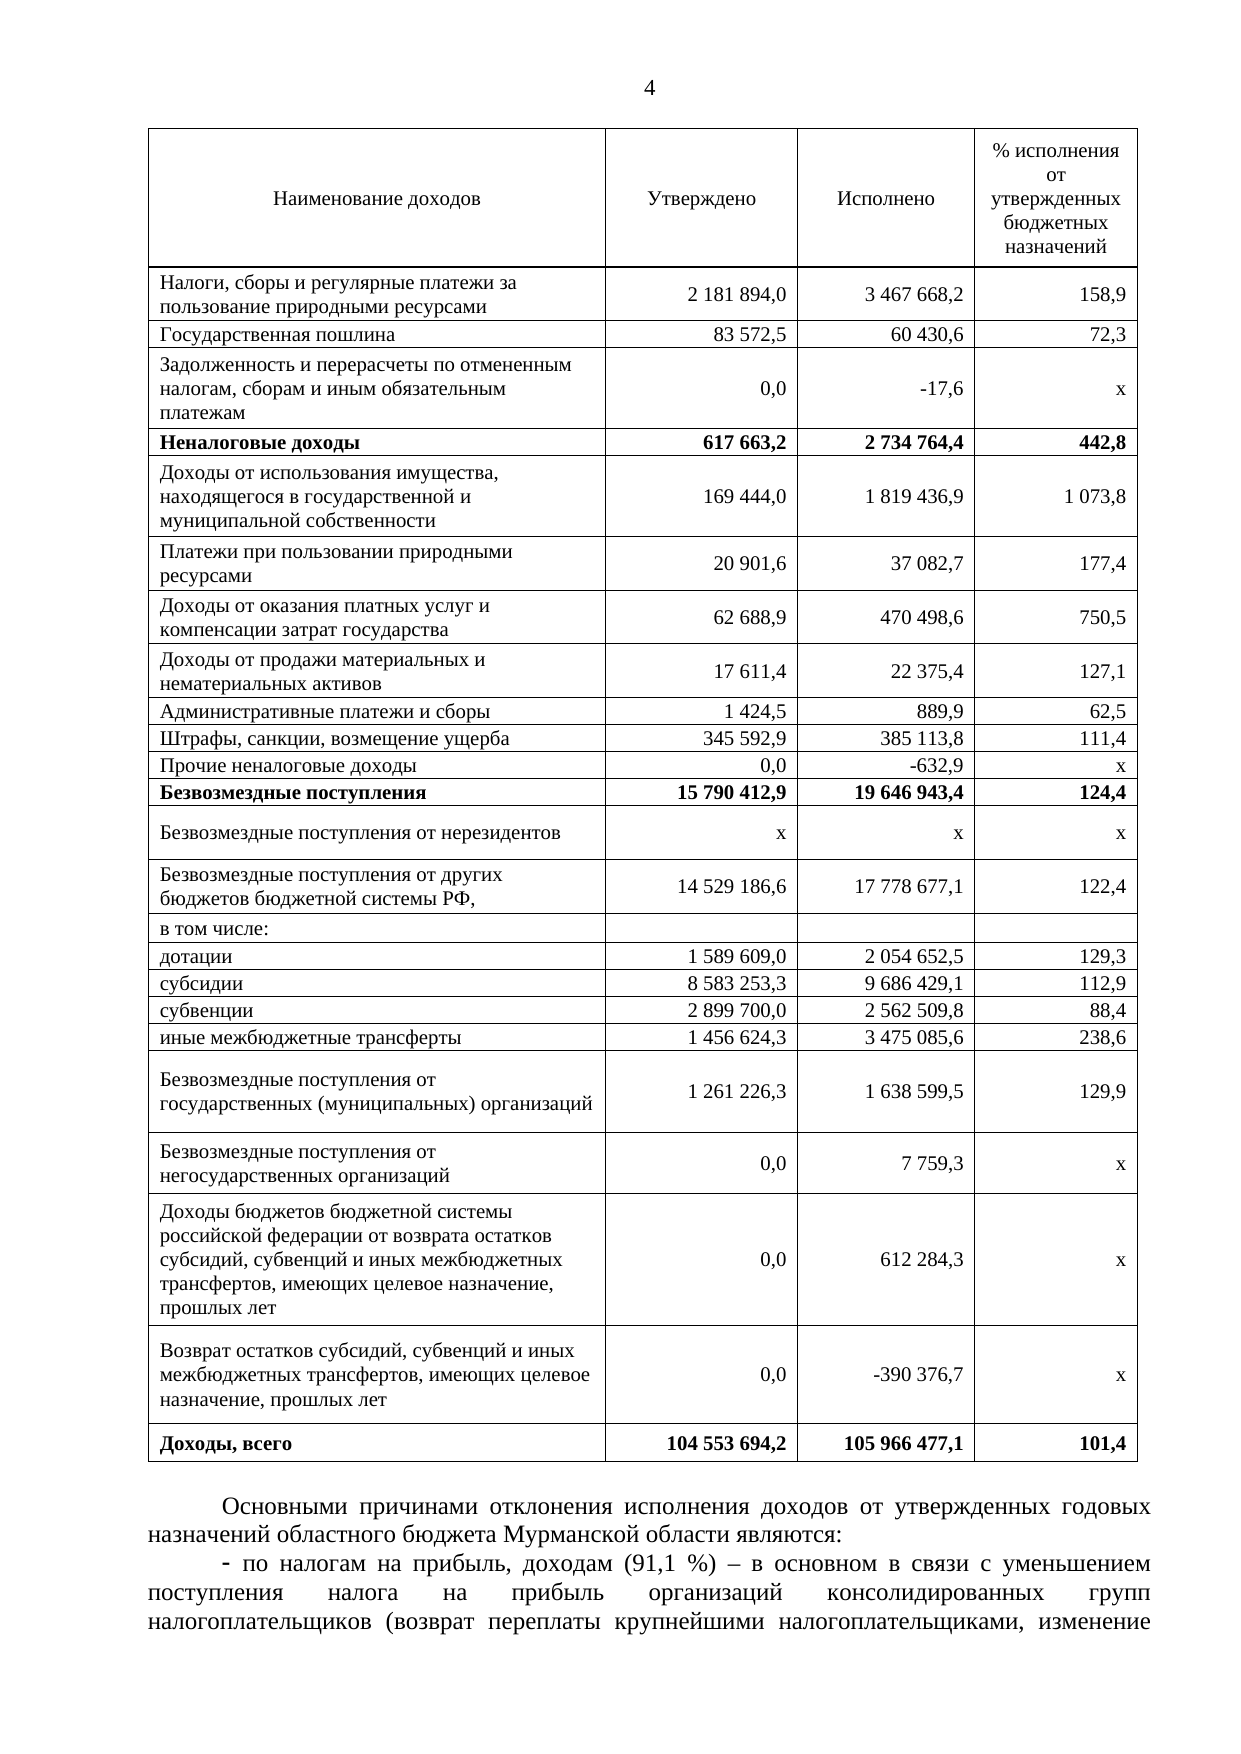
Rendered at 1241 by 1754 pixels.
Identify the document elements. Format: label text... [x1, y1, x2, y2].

table_cell х [975, 1326, 1137, 1423]
table_cell 129,9 [975, 1051, 1137, 1132]
table_cell 101,4 [975, 1424, 1137, 1461]
table_cell Прочие неналоговые доходы [149, 752, 605, 778]
table_cell Безвозмездные поступления от нерезидентов [149, 806, 605, 858]
table_cell -390 376,7 [798, 1326, 974, 1423]
table_cell 104 553 694,2 [606, 1424, 797, 1461]
table_cell Доходы от оказания платных услуг и компенсации затрат государства [149, 591, 605, 643]
table_cell 1 589 609,0 [606, 943, 797, 969]
text Основными причинами отклонения исполнения доходов от утвержденных годовых назначений областного бюджета Мурманской области являются: [148, 1491, 1152, 1548]
table_cell Налоги, сборы и регулярные платежи за пользование природными ресурсами [149, 268, 605, 320]
table_cell х [975, 752, 1137, 778]
table_cell -17,6 [798, 348, 974, 428]
table_cell [975, 914, 1137, 942]
table_cell 2 054 652,5 [798, 943, 974, 969]
table_cell 1 073,8 [975, 456, 1137, 536]
table_cell 62,5 [975, 698, 1137, 724]
table_cell 112,9 [975, 970, 1137, 996]
table_header Исполнено [798, 129, 974, 266]
table_cell [798, 914, 974, 942]
table_cell х [975, 1194, 1137, 1325]
table_cell 122,4 [975, 860, 1137, 912]
table_cell 2 181 894,0 [606, 268, 797, 320]
table_cell 2 899 700,0 [606, 997, 797, 1023]
table_cell 22 375,4 [798, 644, 974, 697]
table_cell Неналоговые доходы [149, 429, 605, 455]
table_cell 612 284,3 [798, 1194, 974, 1325]
table_cell 1 638 599,5 [798, 1051, 974, 1132]
table_cell 1 261 226,3 [606, 1051, 797, 1132]
table_cell субсидии [149, 970, 605, 996]
table_cell 20 901,6 [606, 537, 797, 589]
table_cell 0,0 [606, 1194, 797, 1325]
table_cell 177,4 [975, 537, 1137, 589]
table_cell Безвозмездные поступления от государственных (муниципальных) организаций [149, 1051, 605, 1132]
table_cell 7 759,3 [798, 1133, 974, 1192]
table_cell 889,9 [798, 698, 974, 724]
table_cell 124,4 [975, 779, 1137, 805]
table_cell 9 686 429,1 [798, 970, 974, 996]
table_cell 127,1 [975, 644, 1137, 697]
table_cell 111,4 [975, 725, 1137, 751]
table_cell 3 475 085,6 [798, 1024, 974, 1050]
table_cell х [798, 806, 974, 858]
table_cell Административные платежи и сборы [149, 698, 605, 724]
table_cell 0,0 [606, 752, 797, 778]
table_cell 1 424,5 [606, 698, 797, 724]
table_cell 617 663,2 [606, 429, 797, 455]
table_cell 0,0 [606, 1133, 797, 1192]
table_cell 2 562 509,8 [798, 997, 974, 1023]
table_cell 169 444,0 [606, 456, 797, 536]
table_cell х [975, 1133, 1137, 1192]
table_cell Безвозмездные поступления [149, 779, 605, 805]
table_cell Безвозмездные поступления от негосударственных организаций [149, 1133, 605, 1192]
table_cell 1 819 436,9 [798, 456, 974, 536]
table_cell Доходы, всего [149, 1424, 605, 1461]
table_cell Возврат остатков субсидий, субвенций и иных межбюджетных трансфертов, имеющих целевое назначение, прошлых лет [149, 1326, 605, 1423]
table_cell 14 529 186,6 [606, 860, 797, 912]
table_header % исполнения от утвержденных бюджетных назначений [975, 129, 1137, 266]
table_cell 158,9 [975, 268, 1137, 320]
table_cell 2 734 764,4 [798, 429, 974, 455]
table_cell Платежи при пользовании природными ресурсами [149, 537, 605, 589]
table_cell Задолженность и перерасчеты по отмененным налогам, сборам и иным обязательным платежам [149, 348, 605, 428]
table_cell 8 583 253,3 [606, 970, 797, 996]
table_cell 72,3 [975, 321, 1137, 347]
table_cell в том числе: [149, 914, 605, 942]
table_cell -632,9 [798, 752, 974, 778]
table_cell 88,4 [975, 997, 1137, 1023]
table_cell 345 592,9 [606, 725, 797, 751]
table_cell 3 467 668,2 [798, 268, 974, 320]
table_cell 0,0 [606, 348, 797, 428]
table_cell 62 688,9 [606, 591, 797, 643]
table_cell 83 572,5 [606, 321, 797, 347]
table_cell 17 778 677,1 [798, 860, 974, 912]
table_cell субвенции [149, 997, 605, 1023]
table_cell 0,0 [606, 1326, 797, 1423]
table_cell 19 646 943,4 [798, 779, 974, 805]
table_cell Безвозмездные поступления от других бюджетов бюджетной системы РФ, [149, 860, 605, 912]
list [148, 1548, 1152, 1634]
table_header Утверждено [606, 129, 797, 266]
table_cell 15 790 412,9 [606, 779, 797, 805]
table_cell 385 113,8 [798, 725, 974, 751]
table_cell 37 082,7 [798, 537, 974, 589]
table_cell х [975, 348, 1137, 428]
table_cell 750,5 [975, 591, 1137, 643]
table_cell Доходы бюджетов бюджетной системы российской федерации от возврата остатков субсидий, субвенций и иных межбюджетных трансфертов, имеющих целевое назначение, прошлых лет [149, 1194, 605, 1325]
table_cell х [606, 806, 797, 858]
table_cell Штрафы, санкции, возмещение ущерба [149, 725, 605, 751]
table_cell иные межбюджетные трансферты [149, 1024, 605, 1050]
table_cell 238,6 [975, 1024, 1137, 1050]
table_cell Доходы от использования имущества, находящегося в государственной и муниципальной собственности [149, 456, 605, 536]
table_cell Доходы от продажи материальных и нематериальных активов [149, 644, 605, 697]
table_cell 60 430,6 [798, 321, 974, 347]
table_cell 17 611,4 [606, 644, 797, 697]
table_header Наименование доходов [149, 129, 605, 266]
table_cell дотации [149, 943, 605, 969]
table_cell 1 456 624,3 [606, 1024, 797, 1050]
table_cell 470 498,6 [798, 591, 974, 643]
table_cell 129,3 [975, 943, 1137, 969]
table_cell 442,8 [975, 429, 1137, 455]
table_cell х [975, 806, 1137, 858]
table_cell [606, 914, 797, 942]
table_cell Государственная пошлина [149, 321, 605, 347]
table_cell 105 966 477,1 [798, 1424, 974, 1461]
